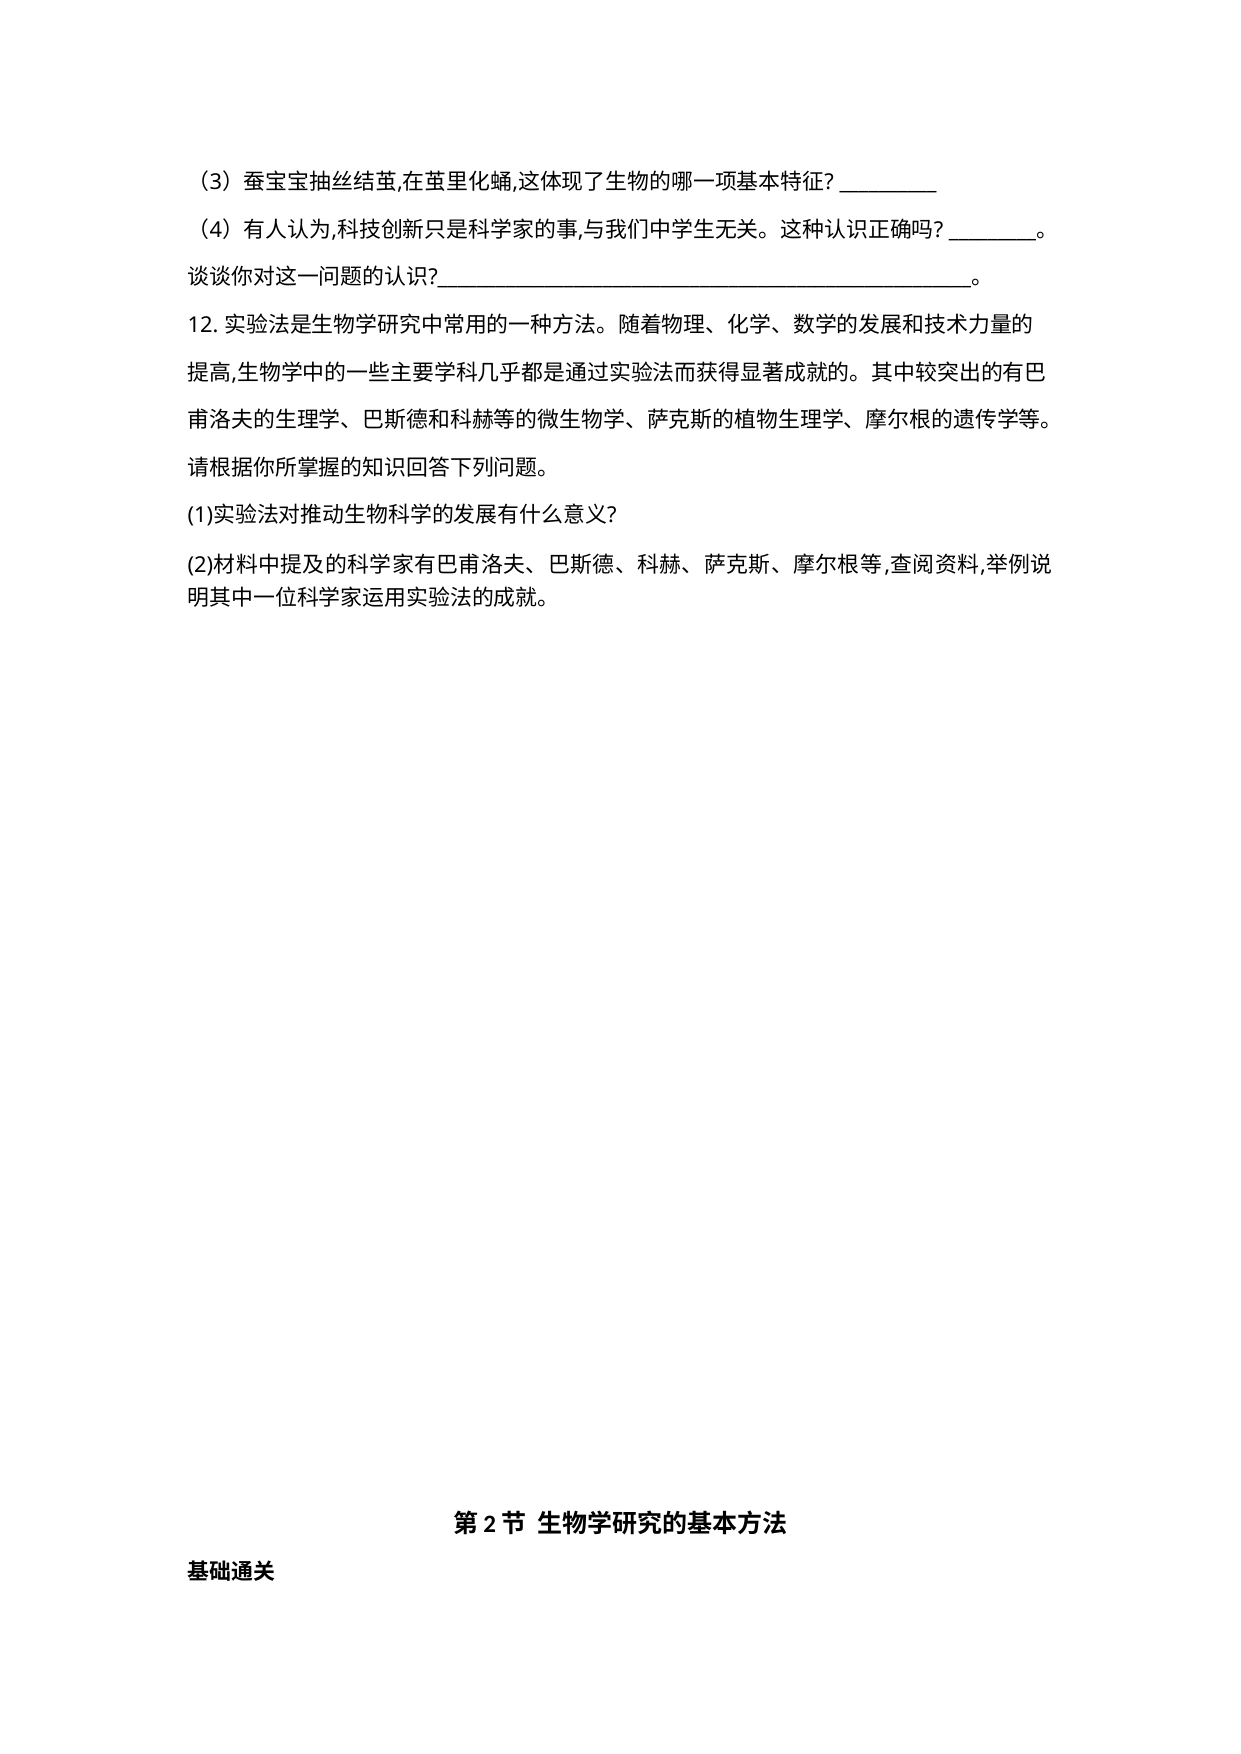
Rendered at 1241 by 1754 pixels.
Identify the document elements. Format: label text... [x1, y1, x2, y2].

text 第2节 生物学研究的基本方法 [187, 1489, 1053, 1554]
text 基础通关 [187, 1554, 1053, 1586]
text （4）有人认为,科技创新只是科学家的事,与我们中学生无关。这种认识正确吗? _________。谈谈你对这一问题的认识?_______________________________________________________。 [179, 209, 1061, 291]
text 12. 实验法是生物学研究中常用的一种方法。随着物理、化学、数学的发展和技术力量的提高,生物学中的一些主要学科几乎都是通过实验法而获得显著成就的。其中较突出的有巴甫洛夫的生理学、巴斯德和科赫等的微生物学、萨克斯的植物生理学、摩尔根的遗传学等。请根据你所掌握的知识回答下列问题。 [179, 305, 1061, 481]
text （3）蚕宝宝抽丝结茧,在茧里化蛹,这体现了生物的哪一项基本特征? __________ [179, 162, 1061, 196]
text (2)材料中提及的科学家有巴甫洛夫、巴斯德、科赫、萨克斯、摩尔根等,查阅资料,举例说明其中一位科学家运用实验法的成就。 [187, 547, 1053, 612]
text (1)实验法对推动生物科学的发展有什么意义? [179, 495, 1061, 531]
